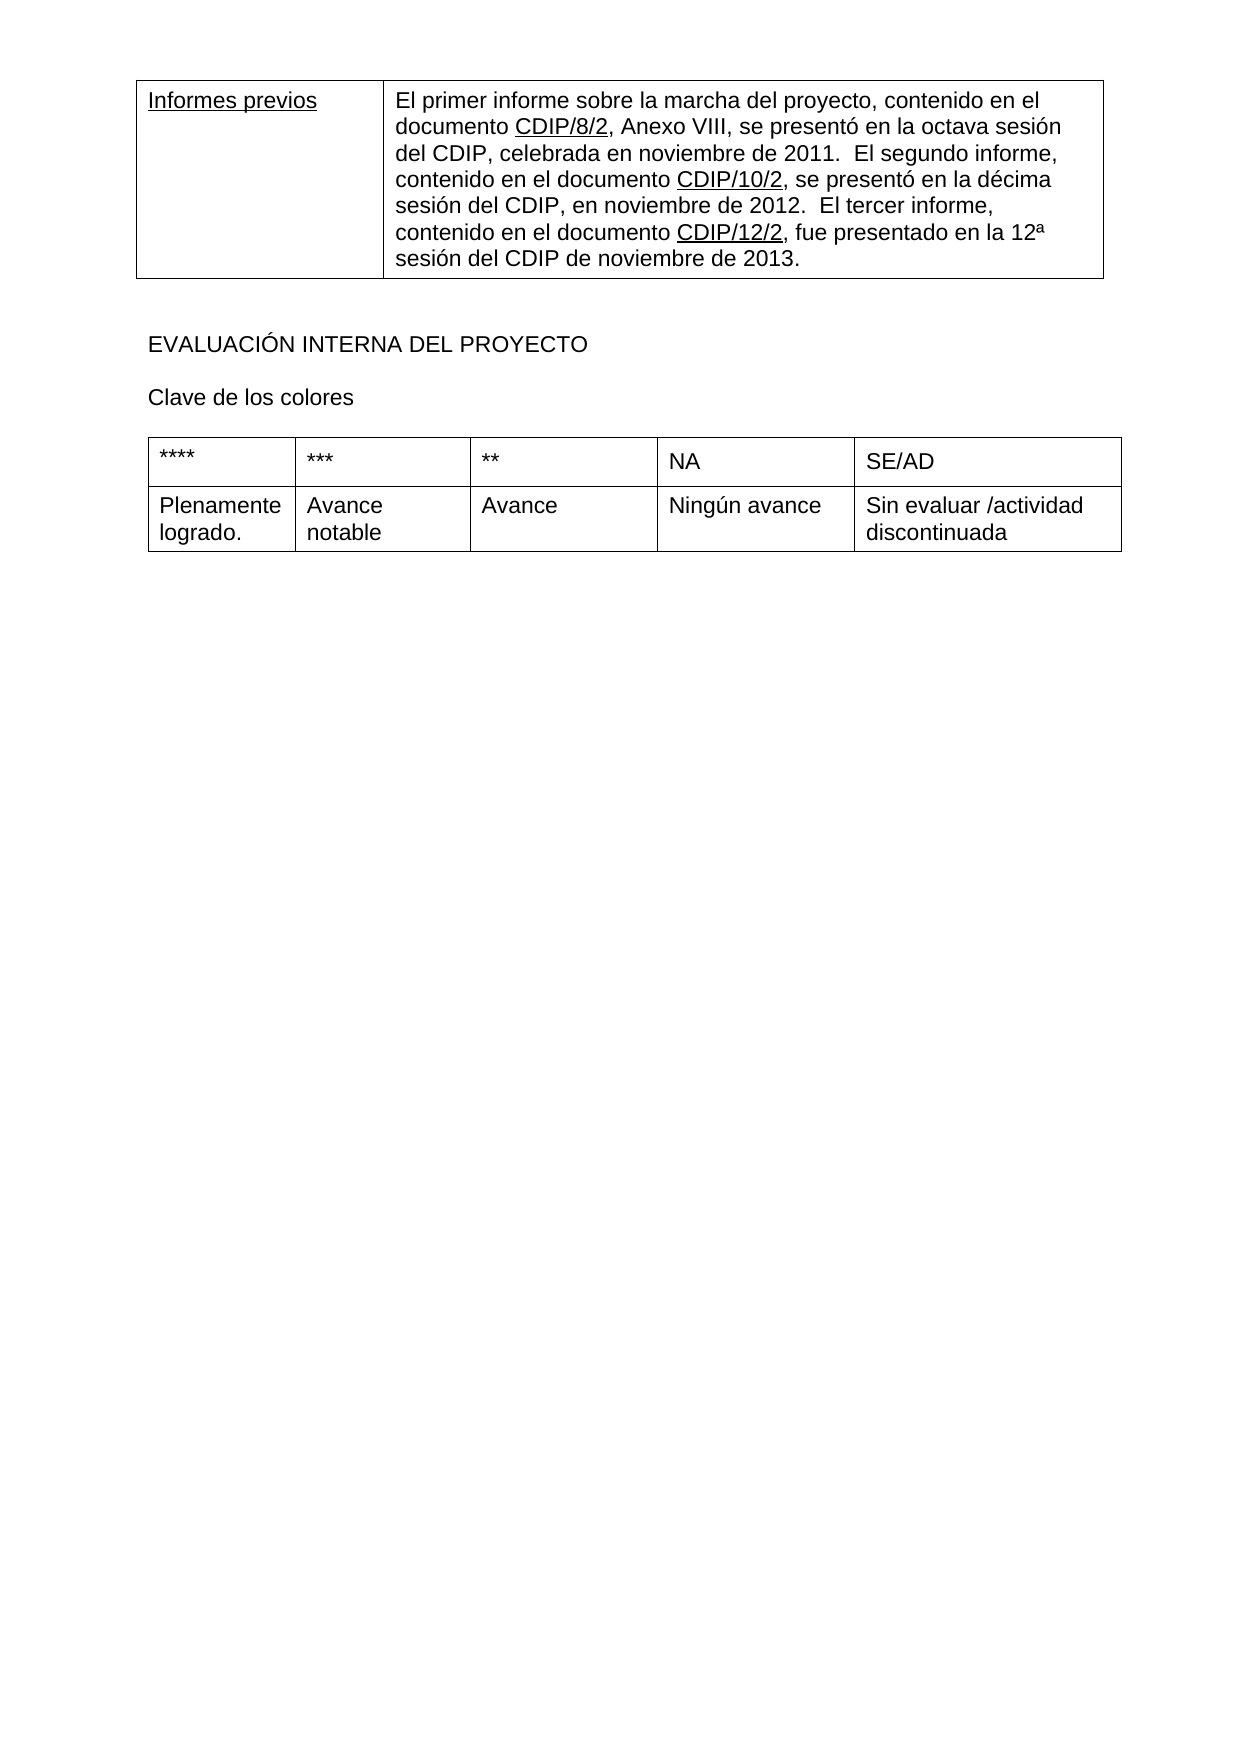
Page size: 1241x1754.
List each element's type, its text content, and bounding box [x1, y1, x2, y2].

table_header Clave de los colores [136, 331, 1134, 578]
table_cell El primer informe sobre la marcha del proyecto, contenido en el documento CDIP/8/2, Anexo VIII, se presentó en la octava sesión del CDIP, celebrada en noviembre de 2011. El segundo informe, contenido en el documento CDIP/10/2, se presentó en la décima sesión del CDIP, en noviembre de 2012. El tercer informe, contenido en el documento CDIP/12/2, fue presentado en la 12ª sesión del CDIP de noviembre de 2013. [384, 81, 1103, 277]
table_cell Informes previos [137, 81, 383, 277]
